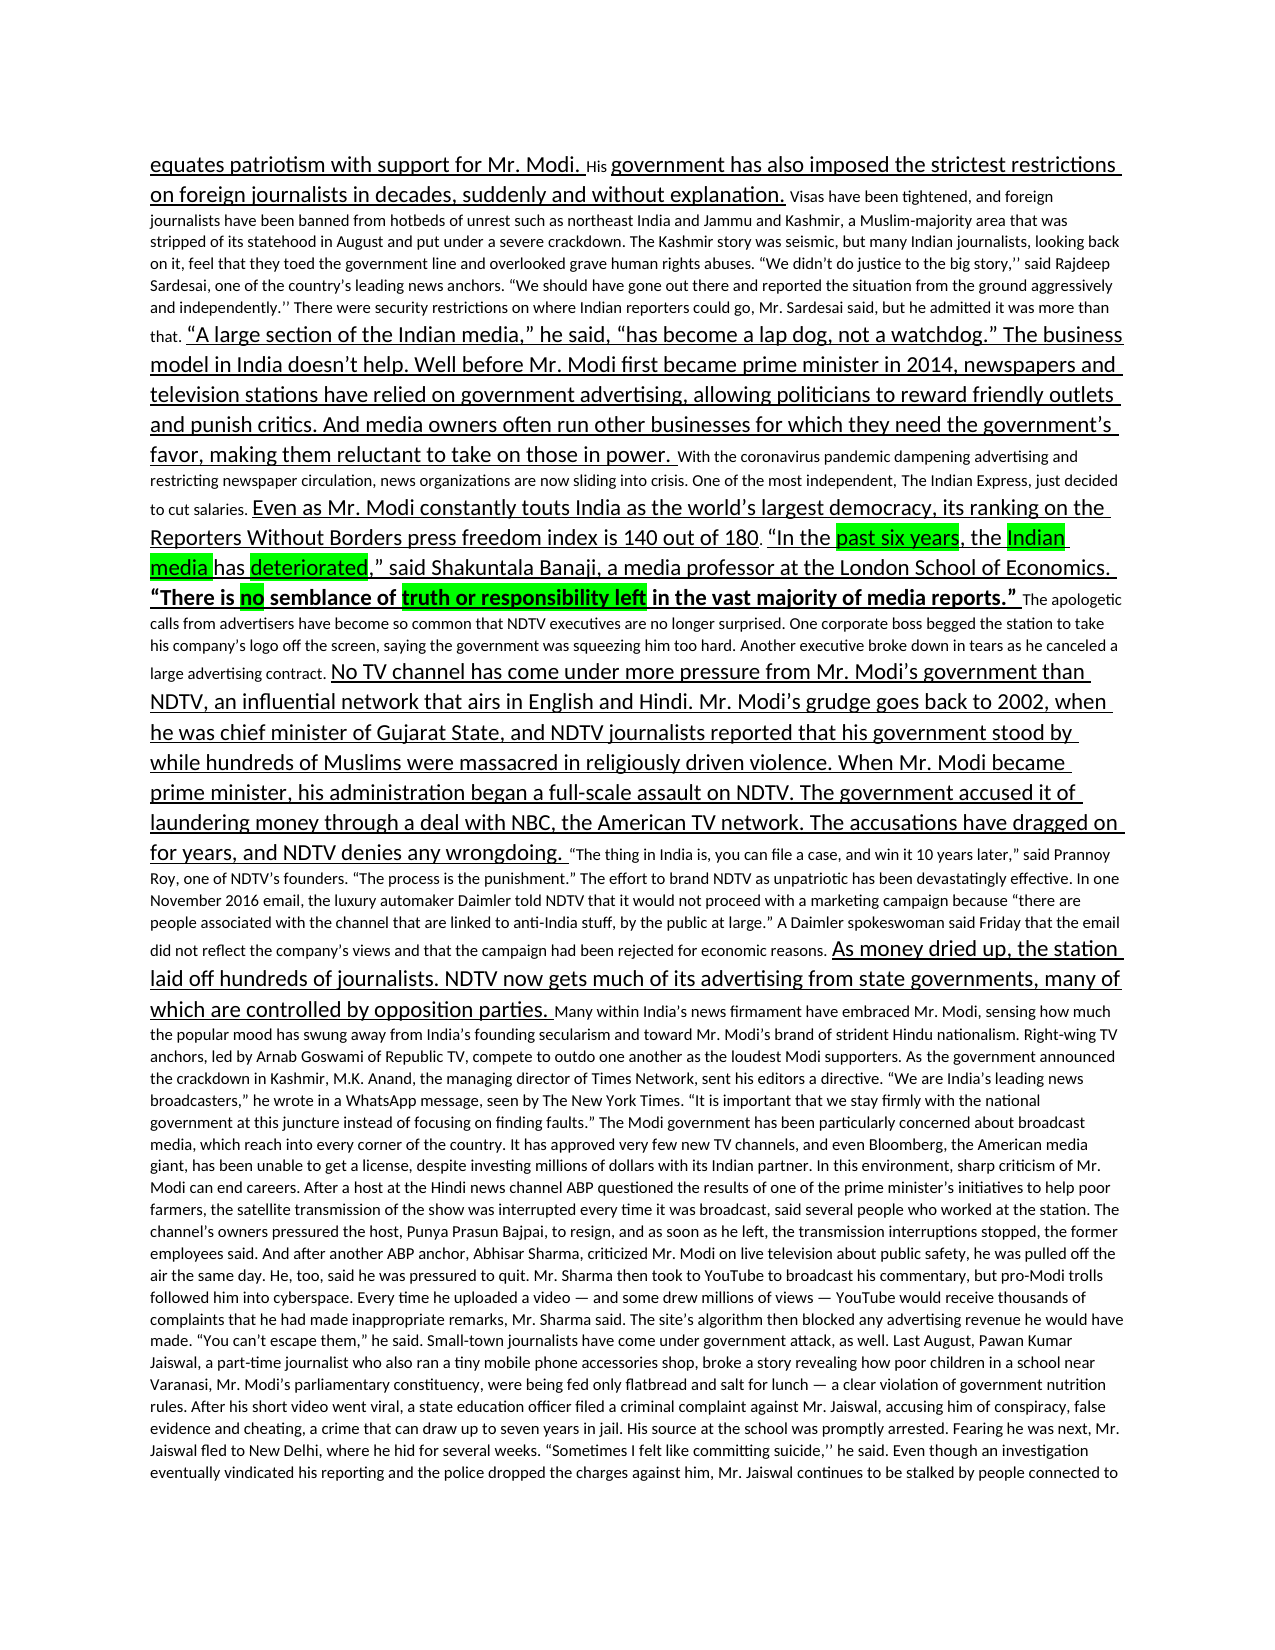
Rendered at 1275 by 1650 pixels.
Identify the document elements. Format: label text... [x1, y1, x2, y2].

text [150, 150, 1125, 832]
